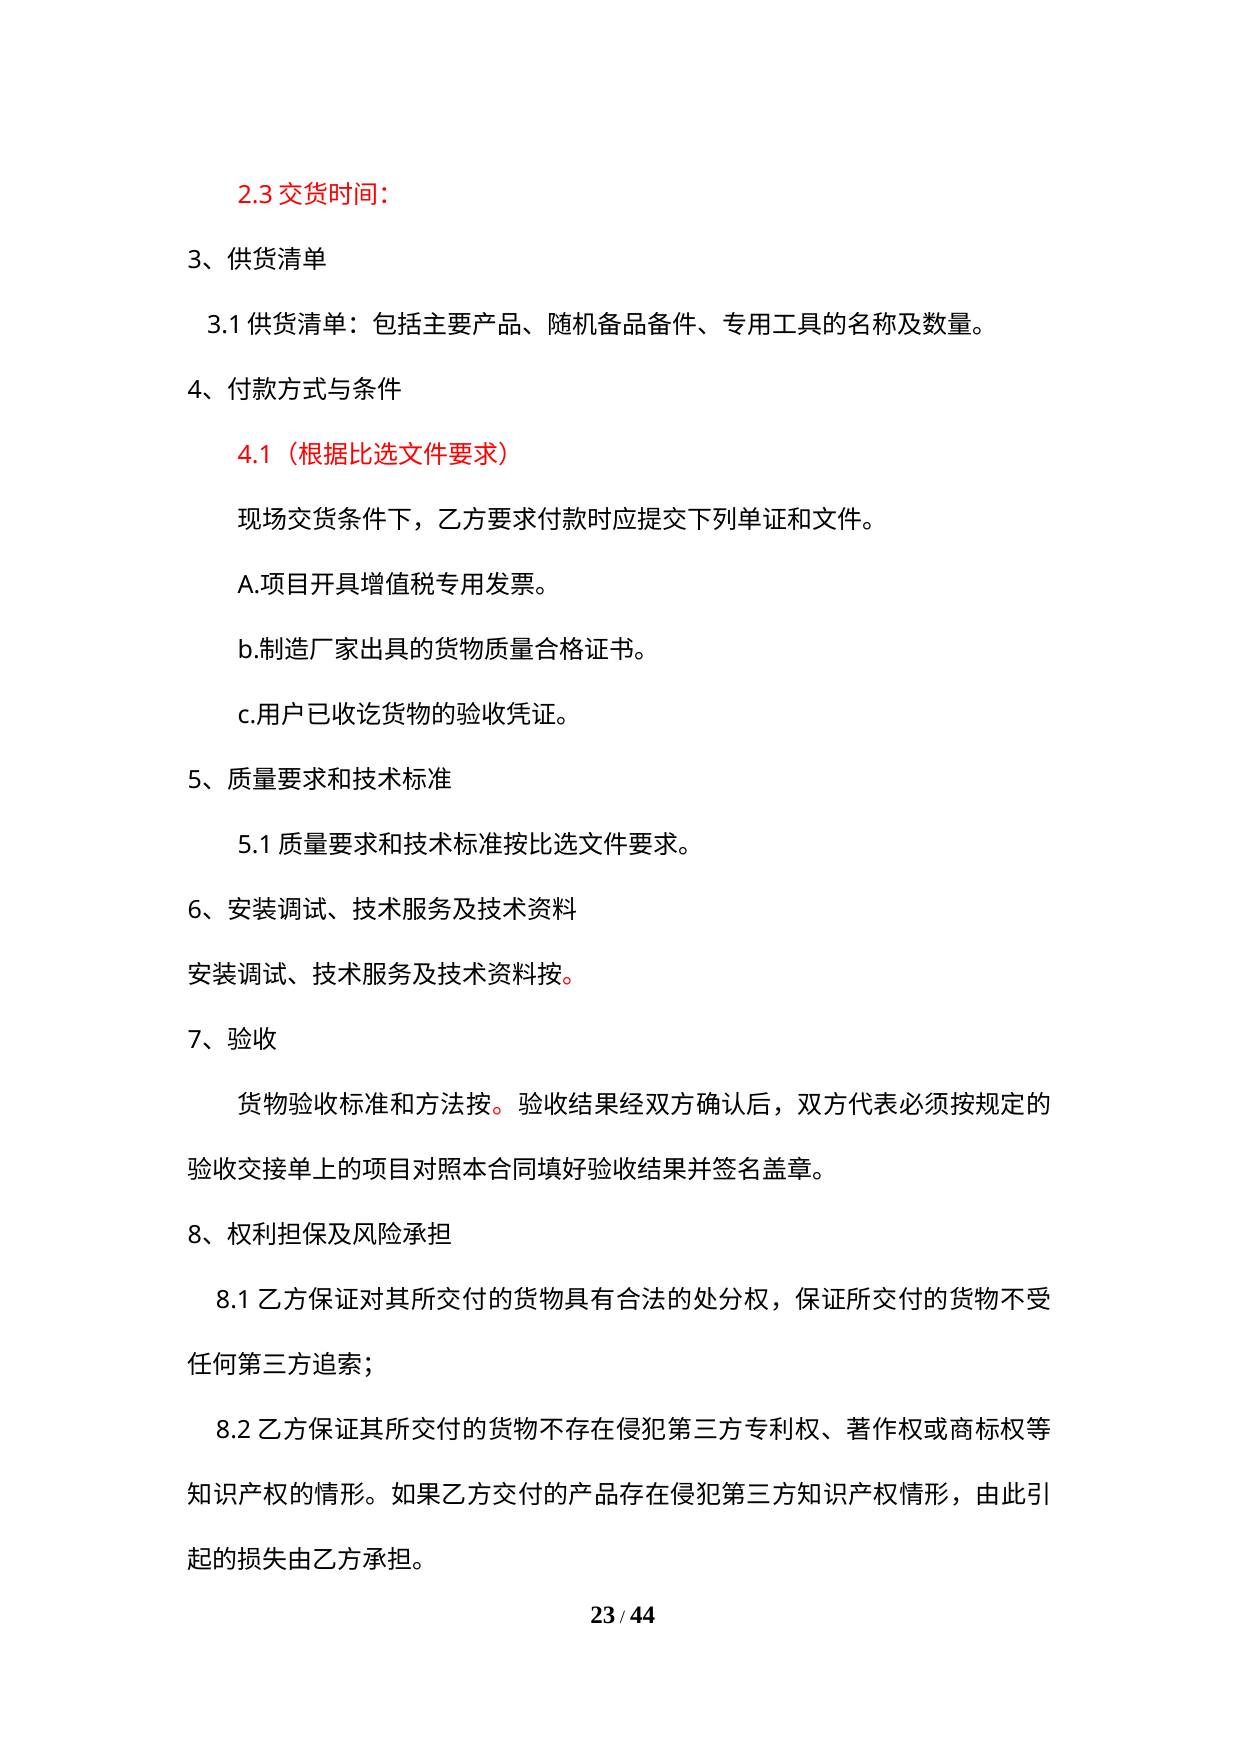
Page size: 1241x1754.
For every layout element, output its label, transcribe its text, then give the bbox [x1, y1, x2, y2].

text 货物验收标准和方法按。验收结果经双方确认后，双方代表必须按规定的验收交接单上的项目对照本合同填好验收结果并签名盖章。 [187, 1070, 1053, 1200]
text 8.2乙方保证其所交付的货物不存在侵犯第三方专利权、著作权或商标权等知识产权的情形。如果乙方交付的产品存在侵犯第三方知识产权情形，由此引起的损失由乙方承担。 [187, 1395, 1053, 1590]
text 现场交货条件下，乙方要求付款时应提交下列单证和文件。 [187, 485, 1053, 550]
text 6、安装调试、技术服务及技术资料 [187, 875, 1053, 940]
text 4.1（根据比选文件要求） [187, 420, 1053, 485]
text 5.1质量要求和技术标准按比选文件要求。 [187, 810, 1053, 875]
text 2.3交货时间： [187, 160, 1053, 225]
text 5、质量要求和技术标准 [187, 745, 1053, 810]
text b.制造厂家出具的货物质量合格证书。 [187, 615, 1053, 680]
text 3、供货清单 [187, 225, 1053, 290]
text 7、验收 [187, 1005, 1053, 1070]
text 8.1乙方保证对其所交付的货物具有合法的处分权，保证所交付的货物不受任何第三方追索； [187, 1265, 1053, 1395]
text c.用户已收讫货物的验收凭证。 [187, 680, 1053, 745]
text 8、权利担保及风险承担 [187, 1200, 1053, 1265]
text A.项目开具增值税专用发票。 [187, 550, 1053, 615]
text 4、付款方式与条件 [187, 355, 1053, 420]
text 3.1供货清单：包括主要产品、随机备品备件、专用工具的名称及数量。 [187, 290, 1053, 355]
text 安装调试、技术服务及技术资料按。 [187, 940, 1053, 1005]
